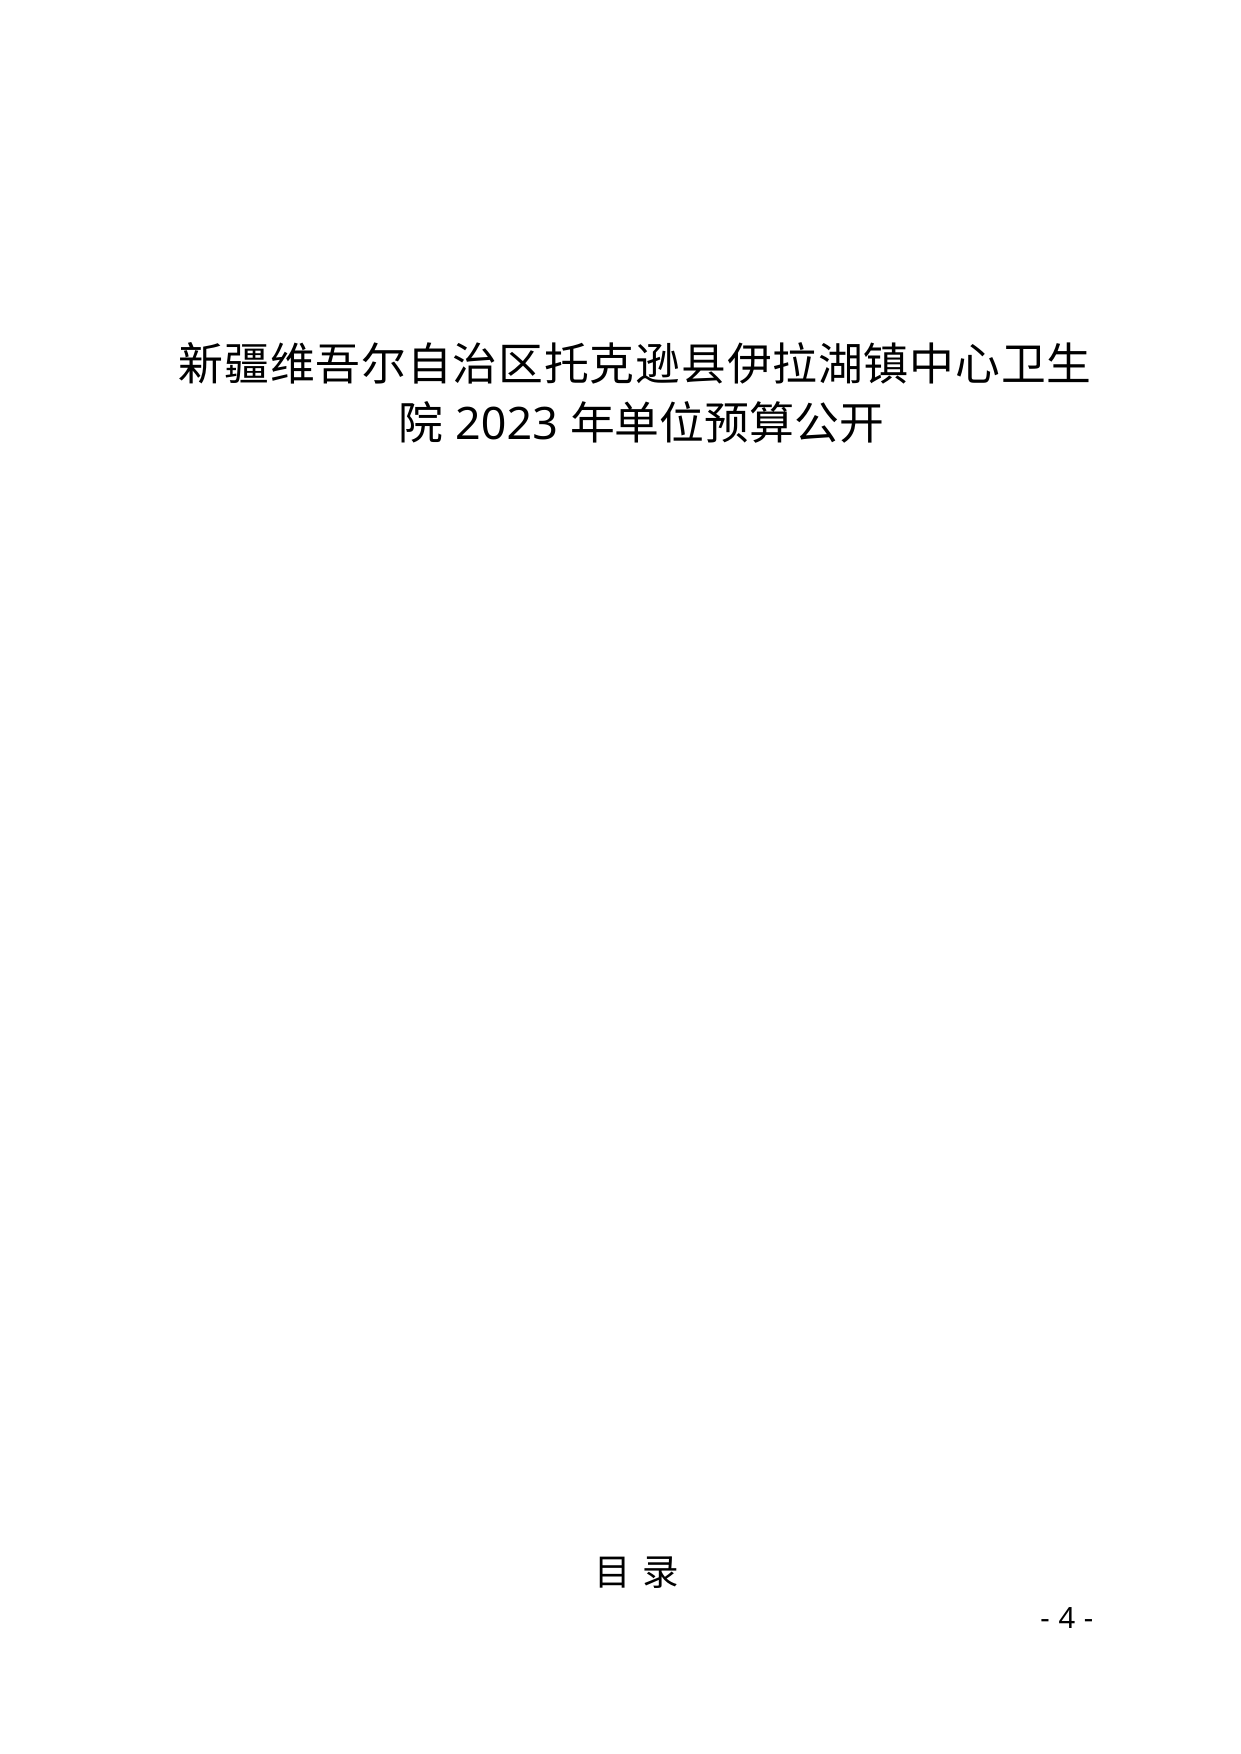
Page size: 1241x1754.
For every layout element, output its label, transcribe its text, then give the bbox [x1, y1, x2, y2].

text 目 录 [594, 1548, 1094, 1595]
text 新疆维吾尔自治区托克逊县伊拉湖镇中心卫生 院 2023 年单位预算公开 [178, 333, 1093, 453]
